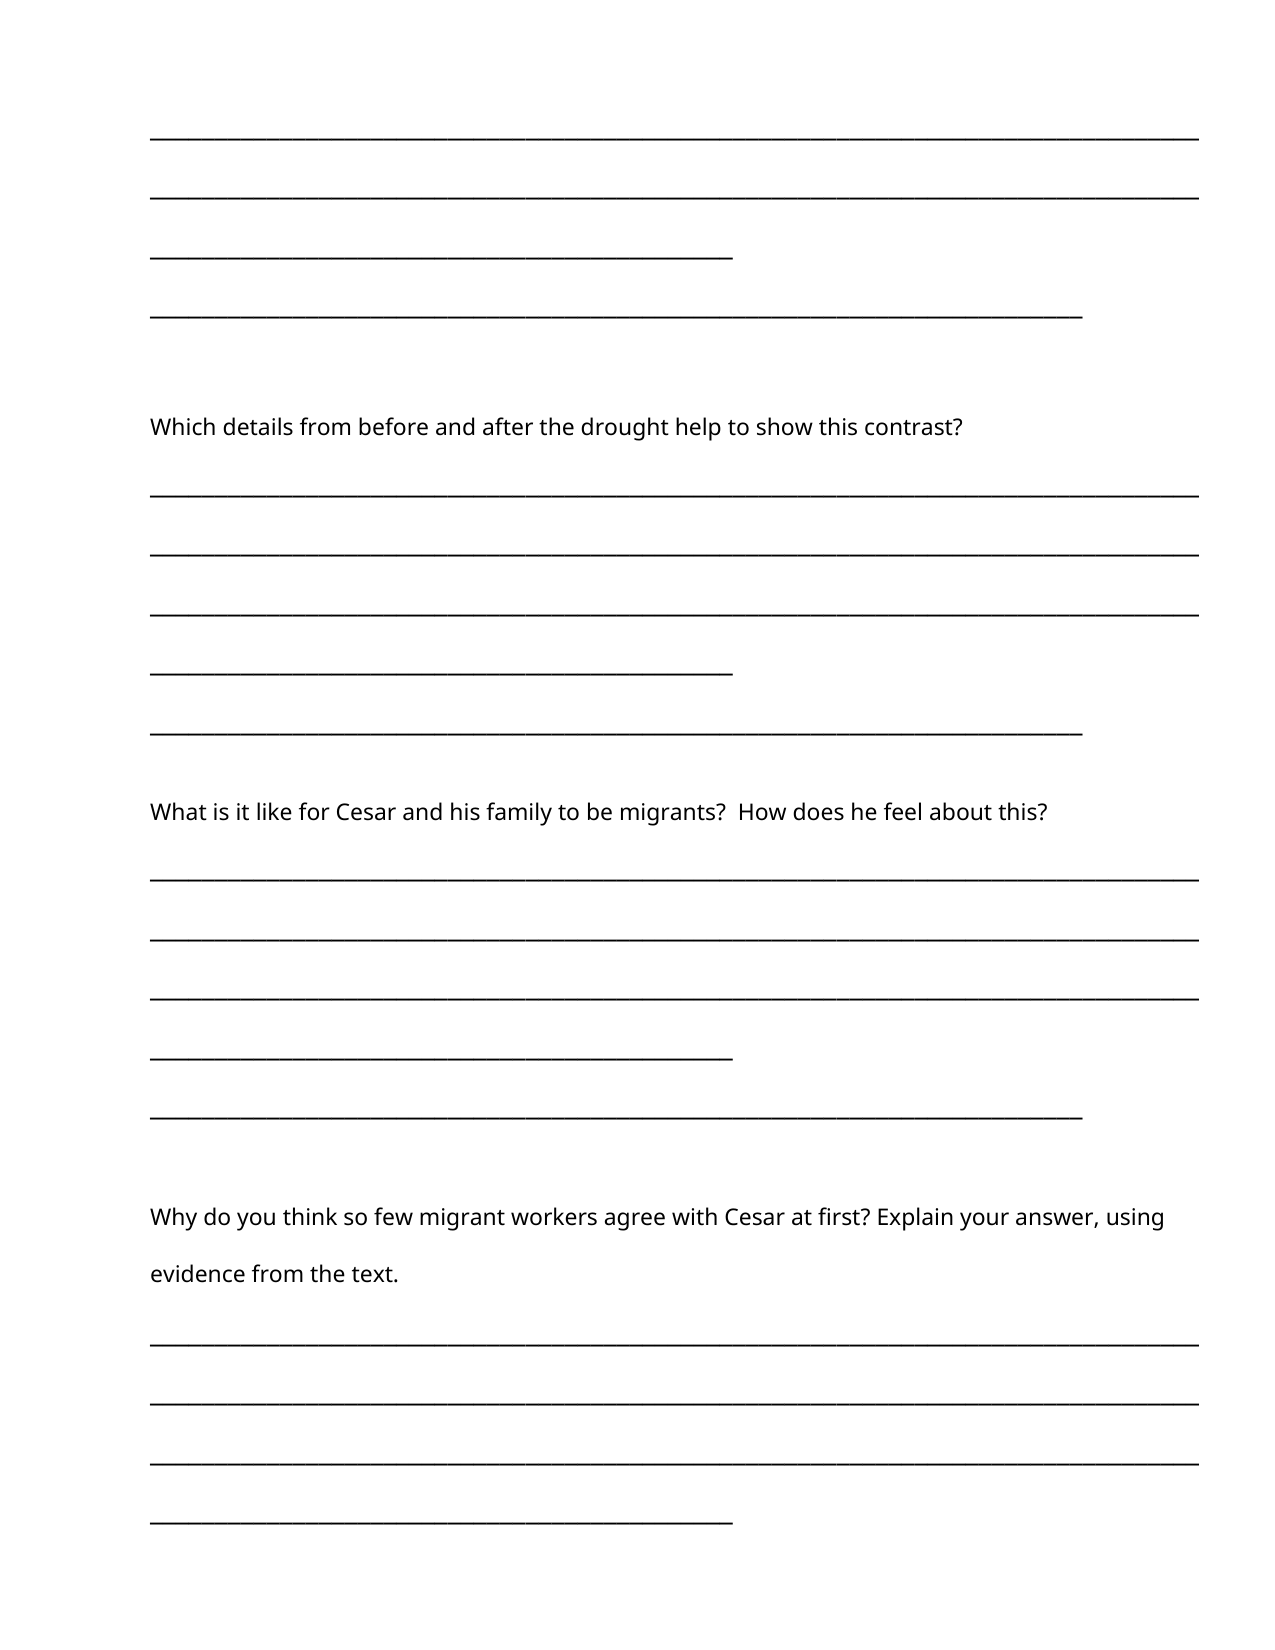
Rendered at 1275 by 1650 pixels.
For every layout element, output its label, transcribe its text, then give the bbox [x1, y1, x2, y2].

text ________________________________________________________________________ [150, 700, 1200, 740]
text ________________________________________________________________________ [150, 283, 1200, 323]
text What is it like for Cesar and his family to be migrants? How does he feel about this? ________________________________________________________________________________________________________________________________________________________________________________________________________________________________________________________________________________________________ [150, 795, 1200, 1064]
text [150, 105, 1200, 264]
text Why do you think so few migrant workers agree with Cesar at first? Explain your answer, using evidence from the text. ________________________________________________________________________________________________________________________________________________________________________________________________________________________________________________________________________________________________ [150, 1201, 1200, 1529]
text Which details from before and after the drought help to show this contrast? ________________________________________________________________________________________________________________________________________________________________________________________________________________________________________________________________________________________________ [150, 411, 1200, 680]
text ________________________________________________________________________ [150, 1084, 1200, 1124]
